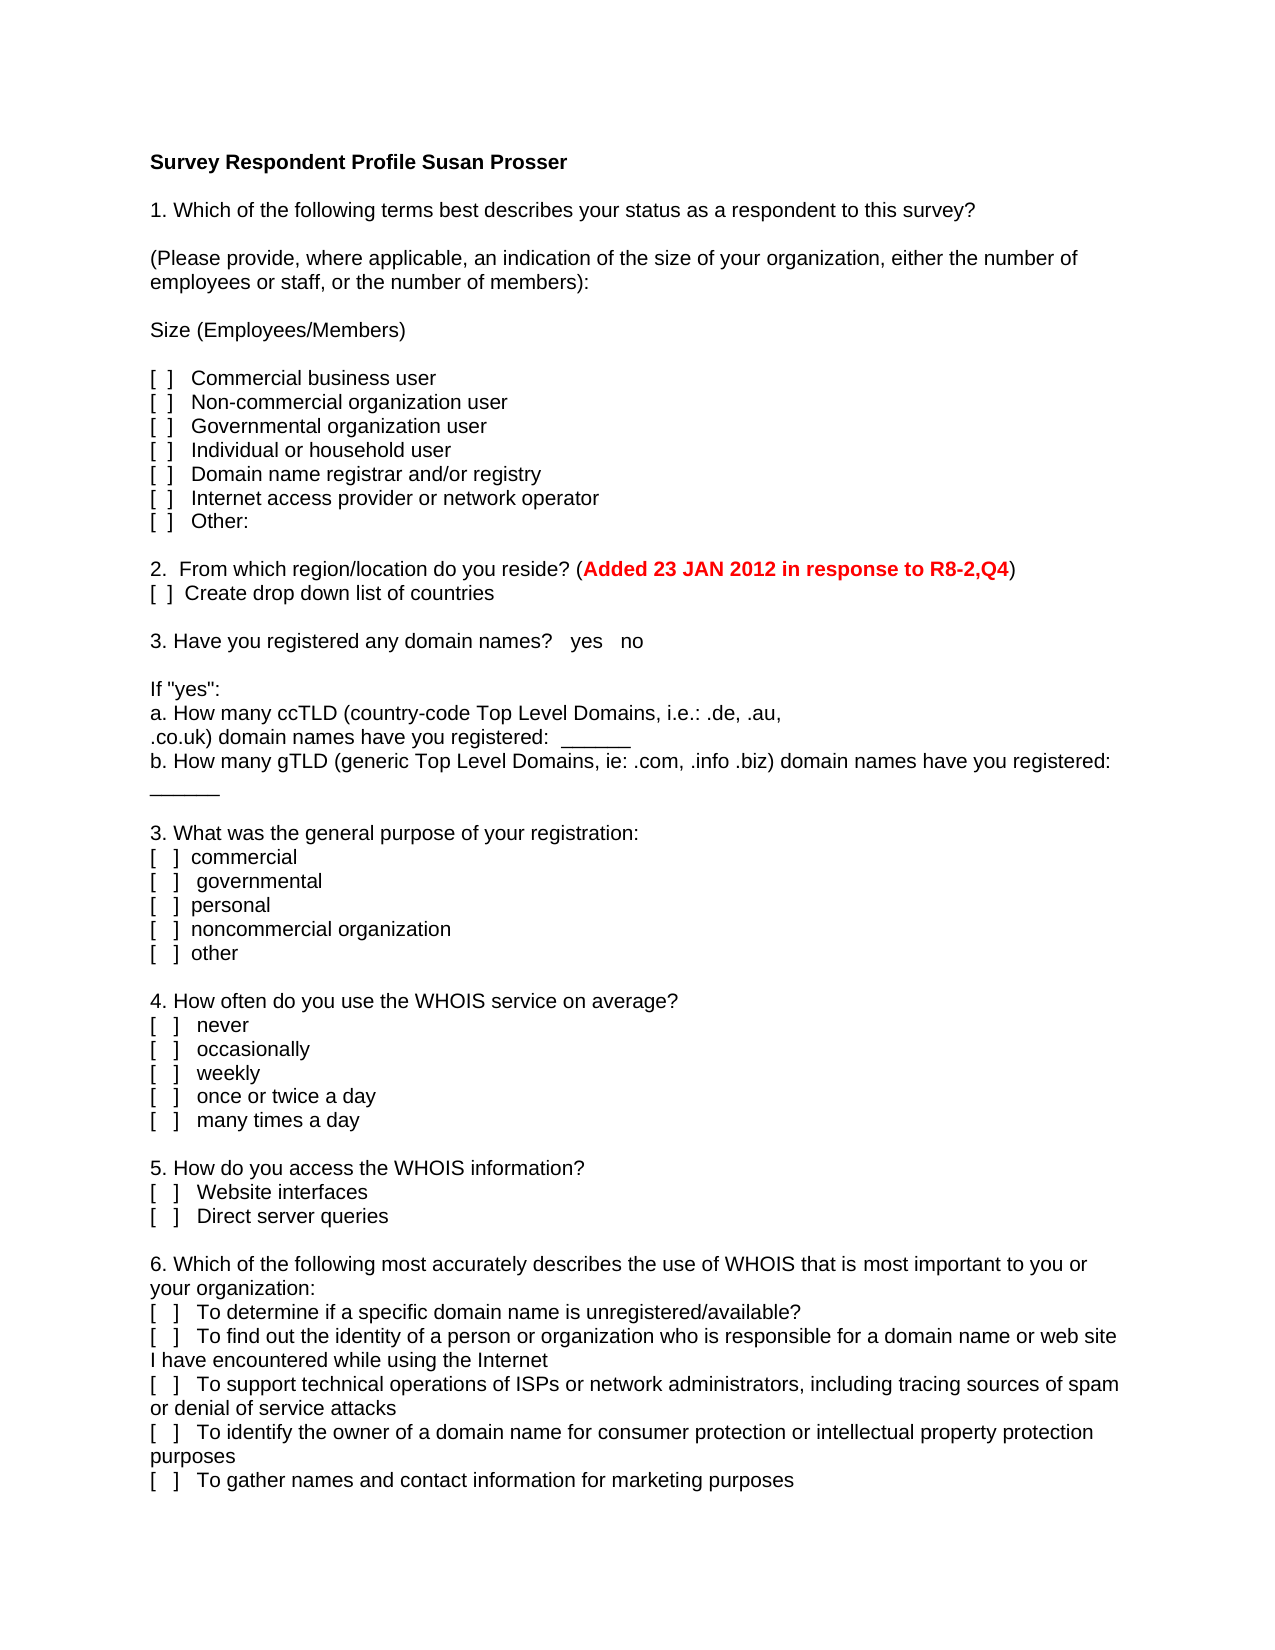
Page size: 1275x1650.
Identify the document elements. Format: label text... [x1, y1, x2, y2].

text [ ] To identify the owner of a domain name for consumer protection or intellectual property protection purposes [150, 1420, 1125, 1468]
text [ ] commercial [150, 845, 1125, 869]
text [ ] occasionally [150, 1036, 1125, 1060]
text 1. Which of the following terms best describes your status as a respondent to this survey? [150, 198, 1125, 222]
text [ ] To support technical operations of ISPs or network administrators, including tracing sources of spam or denial of service attacks [150, 1372, 1125, 1420]
text Survey Respondent Profile Susan Prosser [150, 150, 1125, 174]
text [ ] never [150, 1012, 1125, 1036]
text [ ] once or twice a day [150, 1084, 1125, 1108]
text (Please provide, where applicable, an indication of the size of your organization, either the number of employees or staff, or the number of members): [150, 246, 1125, 294]
text [ ] personal [150, 893, 1125, 917]
text [ ] Domain name registrar and/or registry [150, 461, 1125, 485]
text [ ] noncommercial organization [150, 917, 1125, 941]
text .co.uk) domain names have you registered: ______ [150, 725, 1125, 749]
text [ ] Internet access provider or network operator [150, 485, 1125, 509]
text 3. Have you registered any domain names? yes no [150, 629, 1125, 653]
text If "yes": [150, 677, 1125, 701]
text [ ] To gather names and contact information for marketing purposes [150, 1468, 1125, 1492]
text [ ] Other: [150, 509, 1125, 533]
text b. How many gTLD (generic Top Level Domains, ie: .com, .info .biz) domain names have you registered: ______ [150, 749, 1125, 797]
text 2. From which region/location do you reside? (Added 23 JAN 2012 in response to R8-2,Q4) [150, 557, 1125, 581]
text [ ] weekly [150, 1060, 1125, 1084]
text [ ] Website interfaces [150, 1180, 1125, 1204]
text 3. What was the general purpose of your registration: [150, 821, 1125, 845]
text [ ] To find out the identity of a person or organization who is responsible for a domain name or web site I have encountered while using the Internet [150, 1324, 1125, 1372]
text [ ] other [150, 941, 1125, 964]
text [ ] To determine if a specific domain name is unregistered/available? [150, 1300, 1125, 1324]
text [ ] governmental [150, 869, 1125, 893]
text [ ] Direct server queries [150, 1204, 1125, 1228]
text 4. How often do you use the WHOIS service on average? [150, 988, 1125, 1012]
text 5. How do you access the WHOIS information? [150, 1156, 1125, 1180]
text Size (Employees/Members) [150, 318, 1125, 342]
text [ ] Create drop down list of countries [150, 581, 1125, 605]
text [ ] Commercial business user [150, 366, 1125, 389]
text [ ] Non-commercial organization user [150, 389, 1125, 413]
text [ ] Governmental organization user [150, 413, 1125, 437]
text [ ] many times a day [150, 1108, 1125, 1132]
text [ ] Individual or household user [150, 437, 1125, 461]
text 6. Which of the following most accurately describes the use of WHOIS that is most important to you or your organization: [150, 1252, 1125, 1300]
text a. How many ccTLD (country-code Top Level Domains, i.e.: .de, .au, [150, 701, 1125, 725]
